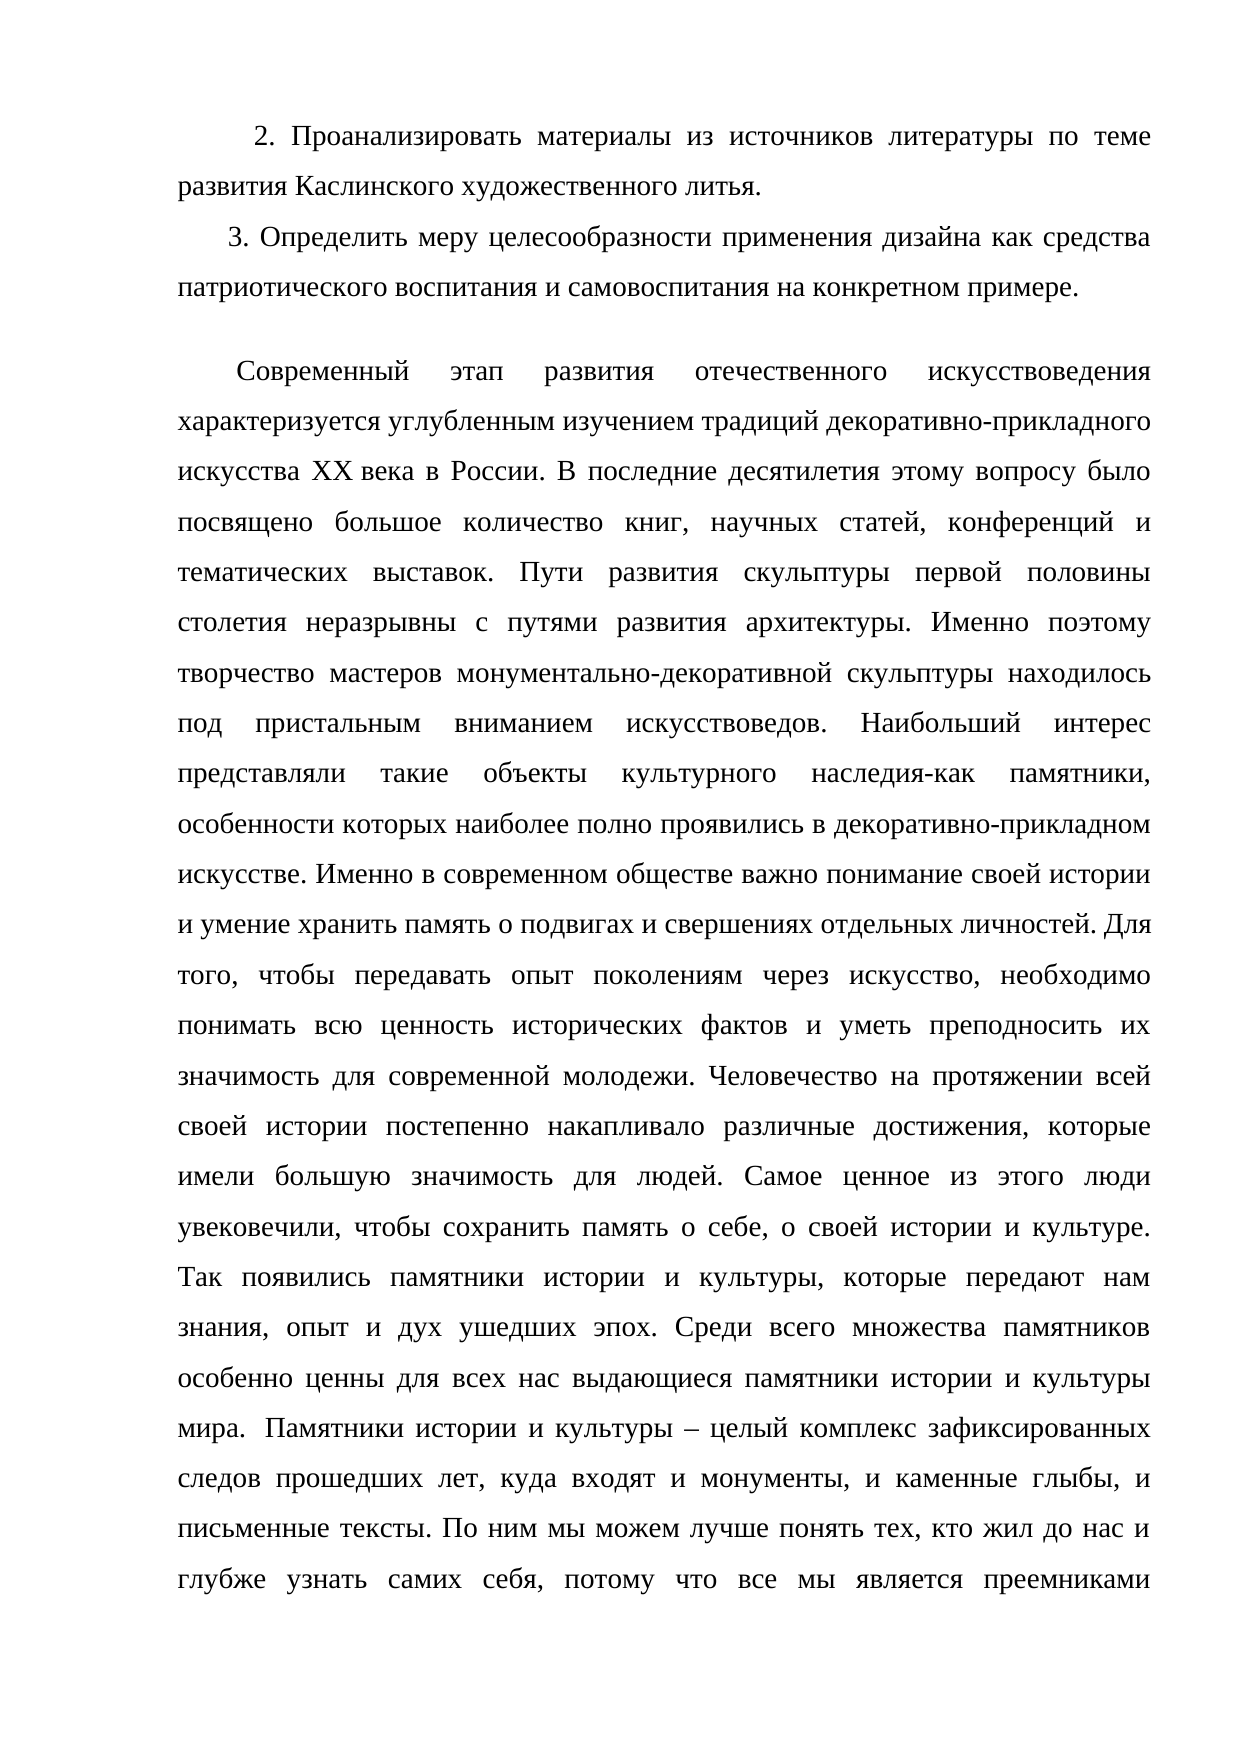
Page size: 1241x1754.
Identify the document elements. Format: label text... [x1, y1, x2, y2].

text 3. Определить меру целесообразности применения дизайна как средства патриотического воспитания и самовоспитания на конкретном примере. [177, 219, 1152, 303]
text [177, 353, 1152, 1594]
text 2. Проанализировать материалы из источников литературы по теме развития Каслинского художественного литья. [177, 118, 1152, 202]
